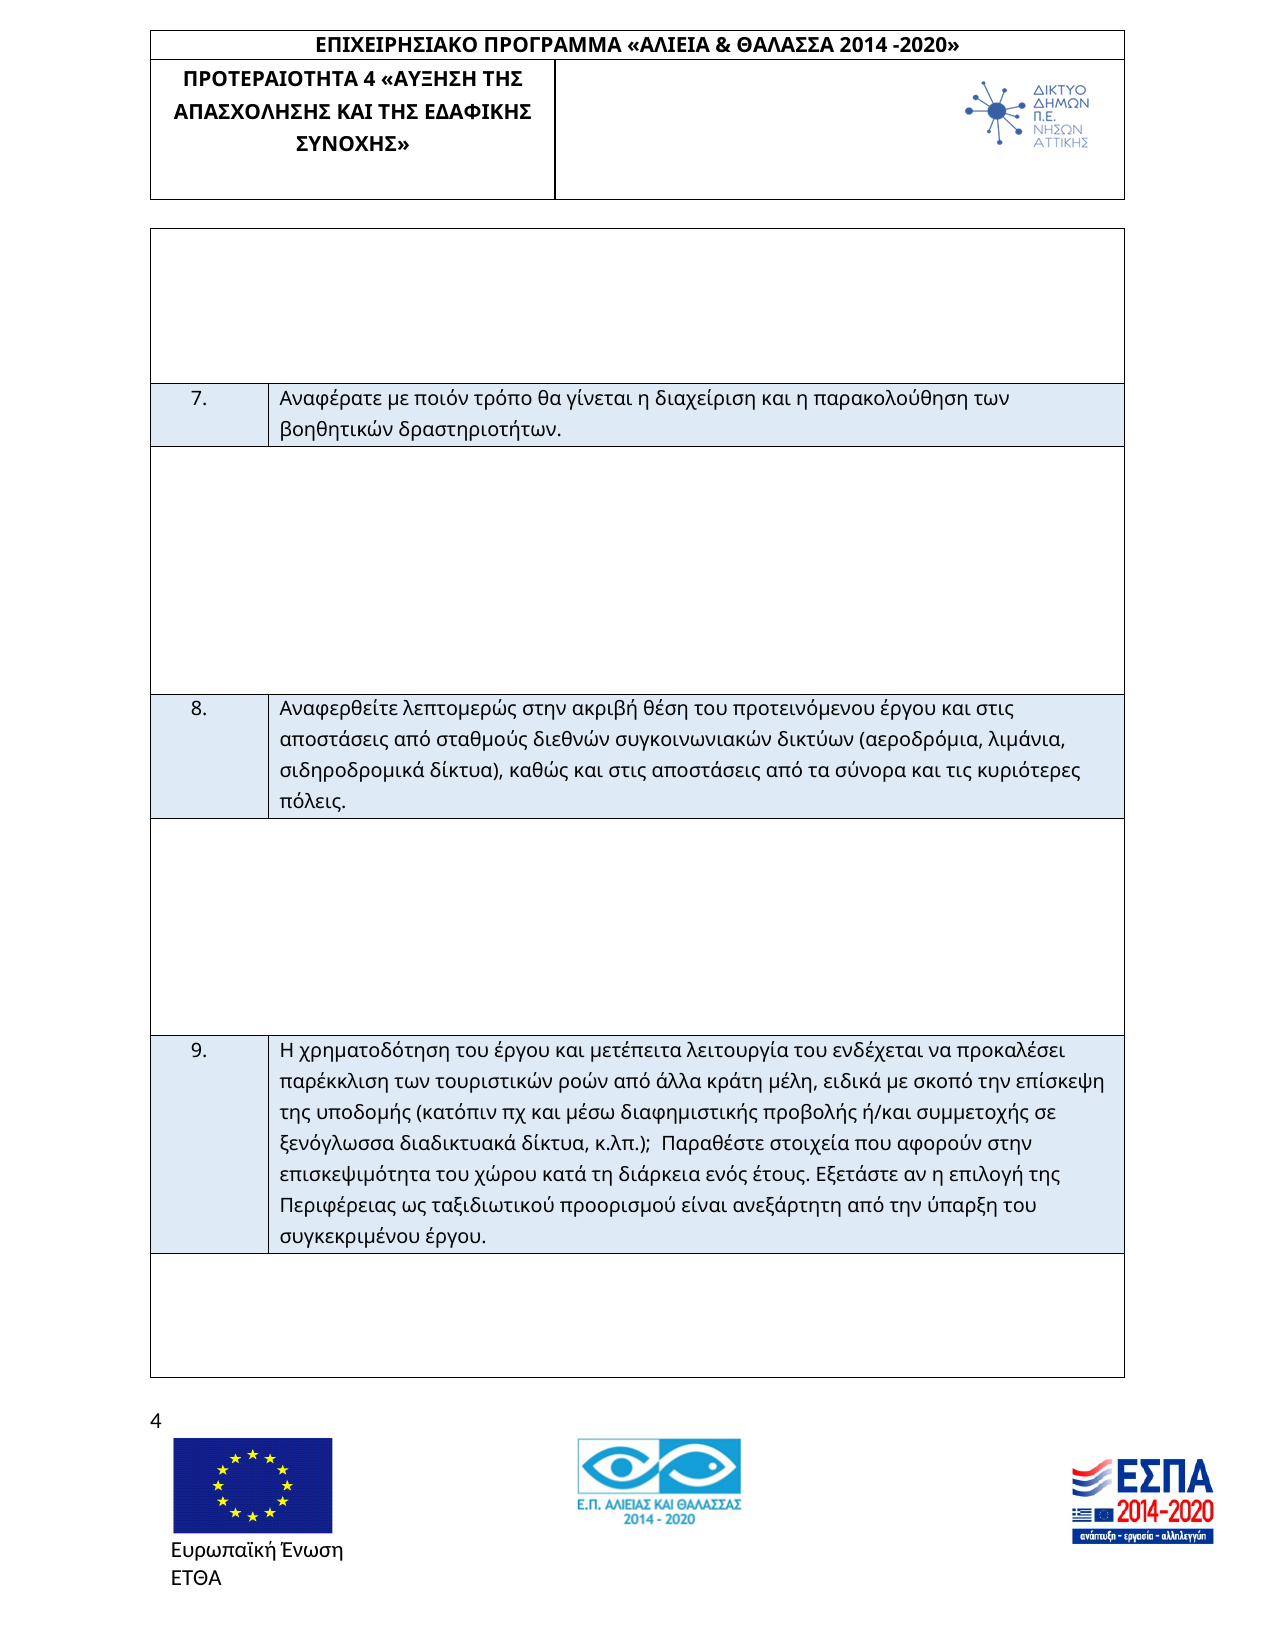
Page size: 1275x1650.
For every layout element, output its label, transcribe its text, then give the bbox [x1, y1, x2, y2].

picture [1068, 1457, 1217, 1546]
table_cell [151, 1254, 1124, 1377]
table_cell [151, 819, 1124, 1035]
table_cell Αναφέρατε με ποιόν τρόπο θα γίνεται η διαχείριση και η παρακολούθηση των βοηθητικών δραστηριοτήτων. [269, 384, 1124, 446]
table_cell [151, 229, 1124, 383]
table_cell [151, 695, 268, 818]
table_cell [151, 384, 268, 446]
table_cell Η χρηματοδότηση του έργου και μετέπειτα λειτουργία του ενδέχεται να προκαλέσει παρέκκλιση των τουριστικών ροών από άλλα κράτη μέλη, ειδικά με σκοπό την επίσκεψη της υποδομής (κατόπιν πχ και μέσω διαφημιστικής προβολής ή/και συμμετοχής σε ξενόγλωσσα διαδικτυακά δίκτυα, κ.λπ.); Παραθέστε στοιχεία που αφορούν στην επισκεψιμότητα του χώρου κατά τη διάρκεια ενός έτους. Εξετάστε αν η επιλογή της Περιφέρειας ως ταξιδιωτικού προορισμού είναι ανεξάρτητη από την ύπαρξη του συγκεκριμένου έργου. [269, 1036, 1124, 1253]
table_cell Αναφερθείτε λεπτομερώς στην ακριβή θέση του προτεινόμενου έργου και στις αποστάσεις από σταθμούς διεθνών συγκοινωνιακών δικτύων (αεροδρόμια, λιμάνια, σιδηροδρομικά δίκτυα), καθώς και στις αποστάσεις από τα σύνορα και τις κυριότερες πόλεις. [269, 695, 1124, 818]
picture [170, 1435, 335, 1536]
picture [575, 1435, 744, 1528]
table_cell [151, 447, 1124, 694]
table_cell [151, 1036, 268, 1253]
